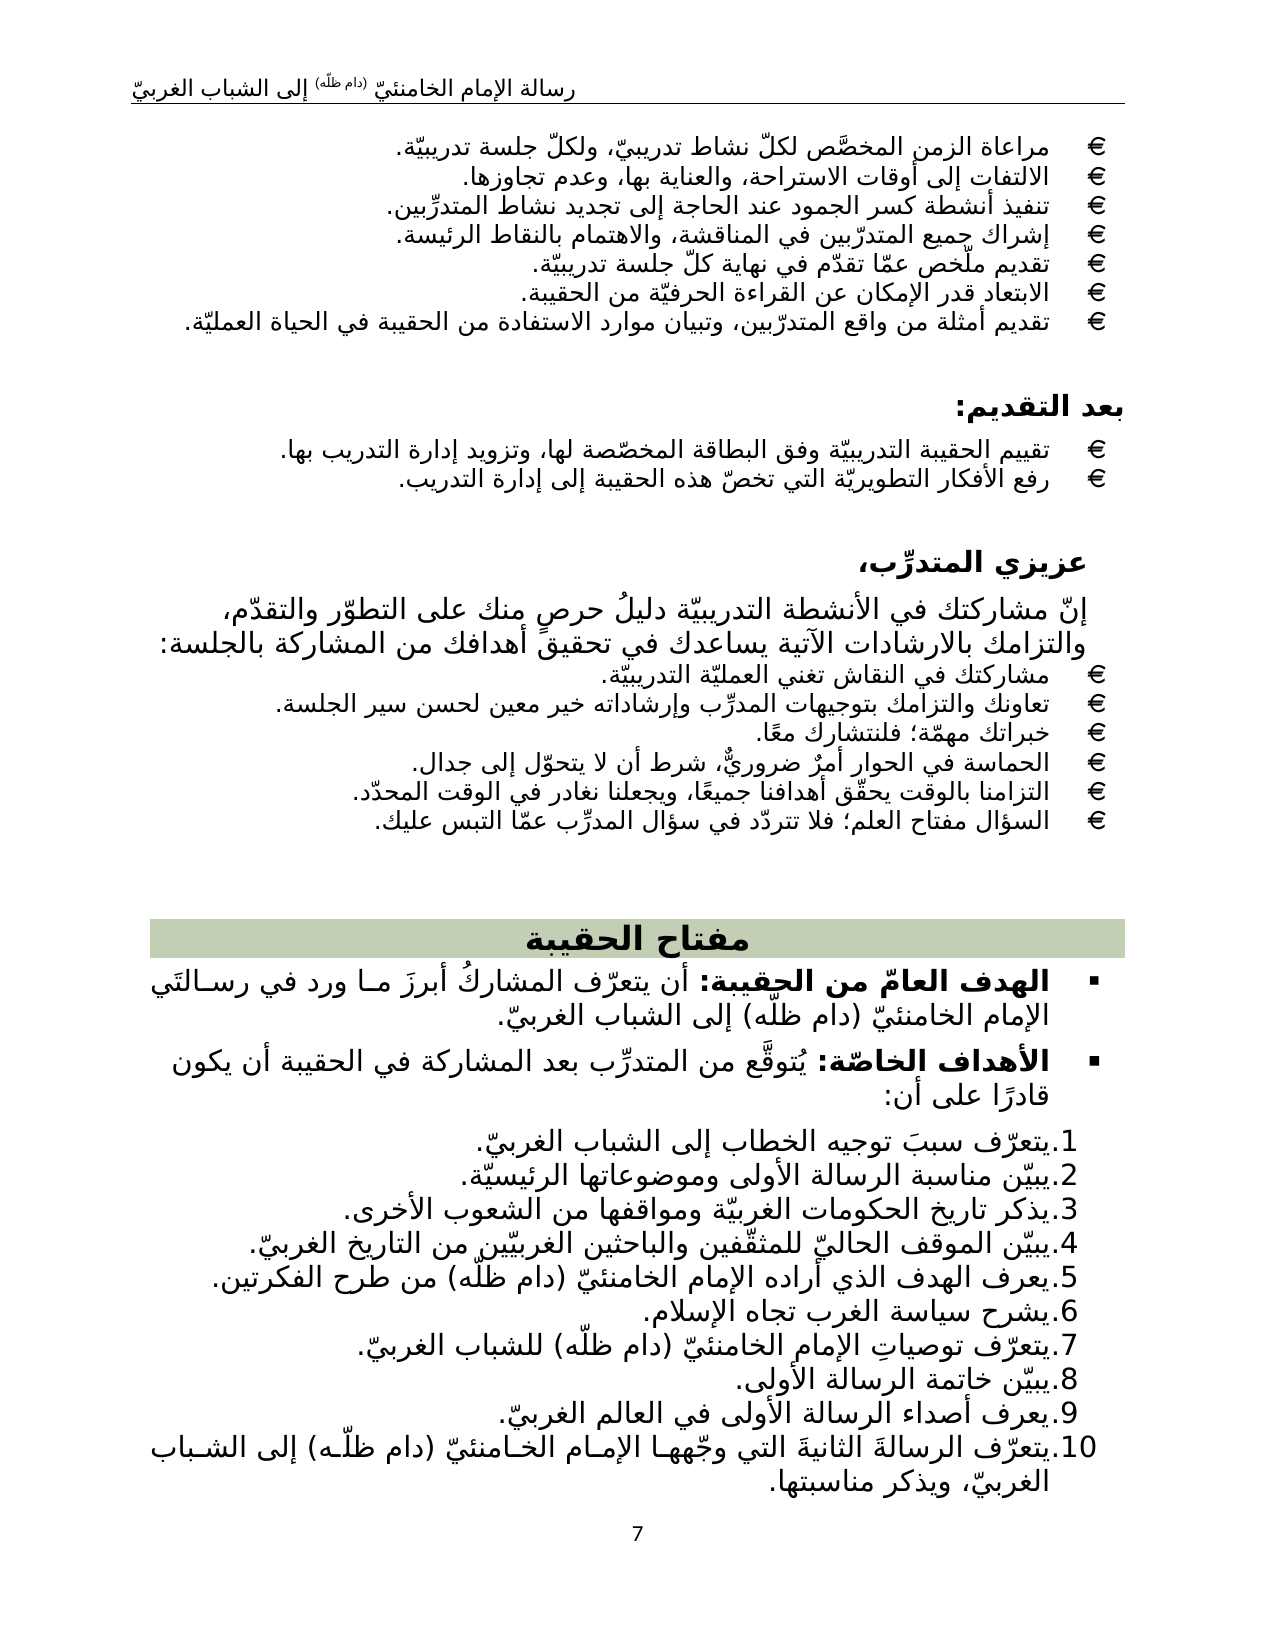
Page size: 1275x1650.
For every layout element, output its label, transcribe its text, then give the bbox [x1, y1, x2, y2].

list مراعاة الزمن المخصَّص لكلّ نشاط تدريبيّ، ولكلّ جلسة تدريبيّة. [150, 132, 1087, 162]
list التزامنا بالوقت يحقّق أهدافنا جميعًا، ويجعلنا نغادر في الوقت المحدّد. [150, 777, 1087, 806]
list خبراتك مهمّة؛ فلنتشارك معًا. [150, 718, 1087, 748]
text عزيزي المتدرِّب، [150, 546, 1088, 580]
list يتعرّف سببَ توجيه الخطاب إلى الشباب الغربيّ. [150, 1125, 1051, 1159]
list تقديم ملّخص عمّا تقدّم في نهاية كلّ جلسة تدريبيّة. [150, 249, 1087, 278]
list إشراك جميع المتدرّبين في المناقشة، والاهتمام بالنقاط الرئيسة. [150, 220, 1087, 249]
list يتعرّف توصياتِ الإمام الخامنئيّ (دام ظلّه) للشباب الغربيّ. [150, 1328, 1051, 1362]
list يبيّن مناسبة الرسالة الأولى وموضوعاتها الرئيسيّة. [150, 1159, 1051, 1193]
list يعرف أصداء الرسالة الأولى في العالم الغربيّ. [150, 1396, 1051, 1430]
list الابتعاد قدر الإمكان عن القراءة الحرفيّة من الحقيبة. [150, 278, 1087, 307]
list يتعرّف الرسالةَ الثانيةَ التي وجّهها الإمام الخامنئيّ (دام ظلّه) إلى الشباب الغربيّ، ويذكر مناسبتها. [150, 1430, 1051, 1498]
list يبيّن خاتمة الرسالة الأولى. [150, 1362, 1051, 1396]
text إنّ مشاركتك في الأنشطة التدريبيّة دليلُ حرصٍ منك على التطوّر والتقدّم، والتزامك بالارشادات الآتية يساعدك في تحقيق أهدافك من المشاركة بالجلسة: [150, 592, 1088, 660]
list تعاونك والتزامك بتوجيهات المدرِّب وإرشاداته خير معين لحسن سير الجلسة. [150, 689, 1087, 718]
list رفع الأفكار التطويريّة التي تخصّ هذه الحقيبة إلى إدارة التدريب. [150, 464, 1087, 494]
list الحماسة في الحوار أمرٌ ضروريٌّ، شرط أن لا يتحوّل إلى جدال. [150, 748, 1087, 777]
list تقييم الحقيبة التدريبيّة وفق البطاقة المخصّصة لها، وتزويد إدارة التدريب بها. [150, 435, 1087, 464]
list تنفيذ أنشطة كسر الجمود عند الحاجة إلى تجديد نشاط المتدرِّبين. [150, 191, 1087, 220]
list الهدف العامّ من الحقيبة: أن يتعرّف المشاركُ أبرزَ ما ورد في رسالتَي الإمام الخامنئيّ (دام ظلّه) إلى الشباب الغربيّ. [150, 964, 1087, 1032]
text بعد التقديم: [150, 389, 1125, 423]
list تقديم أمثلة من واقع المتدرّبين، وتبيان موارد الاستفادة من الحقيبة في الحياة العمليّة. [150, 307, 1087, 337]
subtitle مفتاح الحقيبة [150, 919, 1125, 958]
list الالتفات إلى أوقات الاستراحة، والعناية بها، وعدم تجاوزها. [150, 162, 1087, 191]
list السؤال مفتاح العلم؛ فلا تتردّد في سؤال المدرِّب عمّا التبس عليك. [150, 806, 1087, 835]
list يعرف الهدف الذي أراده الإمام الخامنئيّ (دام ظلّه) من طرح الفكرتين. [150, 1261, 1051, 1294]
list يذكر تاريخ الحكومات الغربيّة ومواقفها من الشعوب الأخرى. [150, 1193, 1051, 1227]
list يبيّن الموقف الحاليّ للمثقّفين والباحثين الغربيّين من التاريخ الغربيّ. [150, 1227, 1051, 1261]
list يشرح سياسة الغرب تجاه الإسلام. [150, 1294, 1051, 1328]
list الأهداف الخاصّة: يُتوقَّع من المتدرِّب بعد المشاركة في الحقيبة أن يكون قادرًا على أن: [150, 1044, 1087, 1112]
list مشاركتك في النقاش تغني العمليّة التدريبيّة. [150, 660, 1087, 689]
